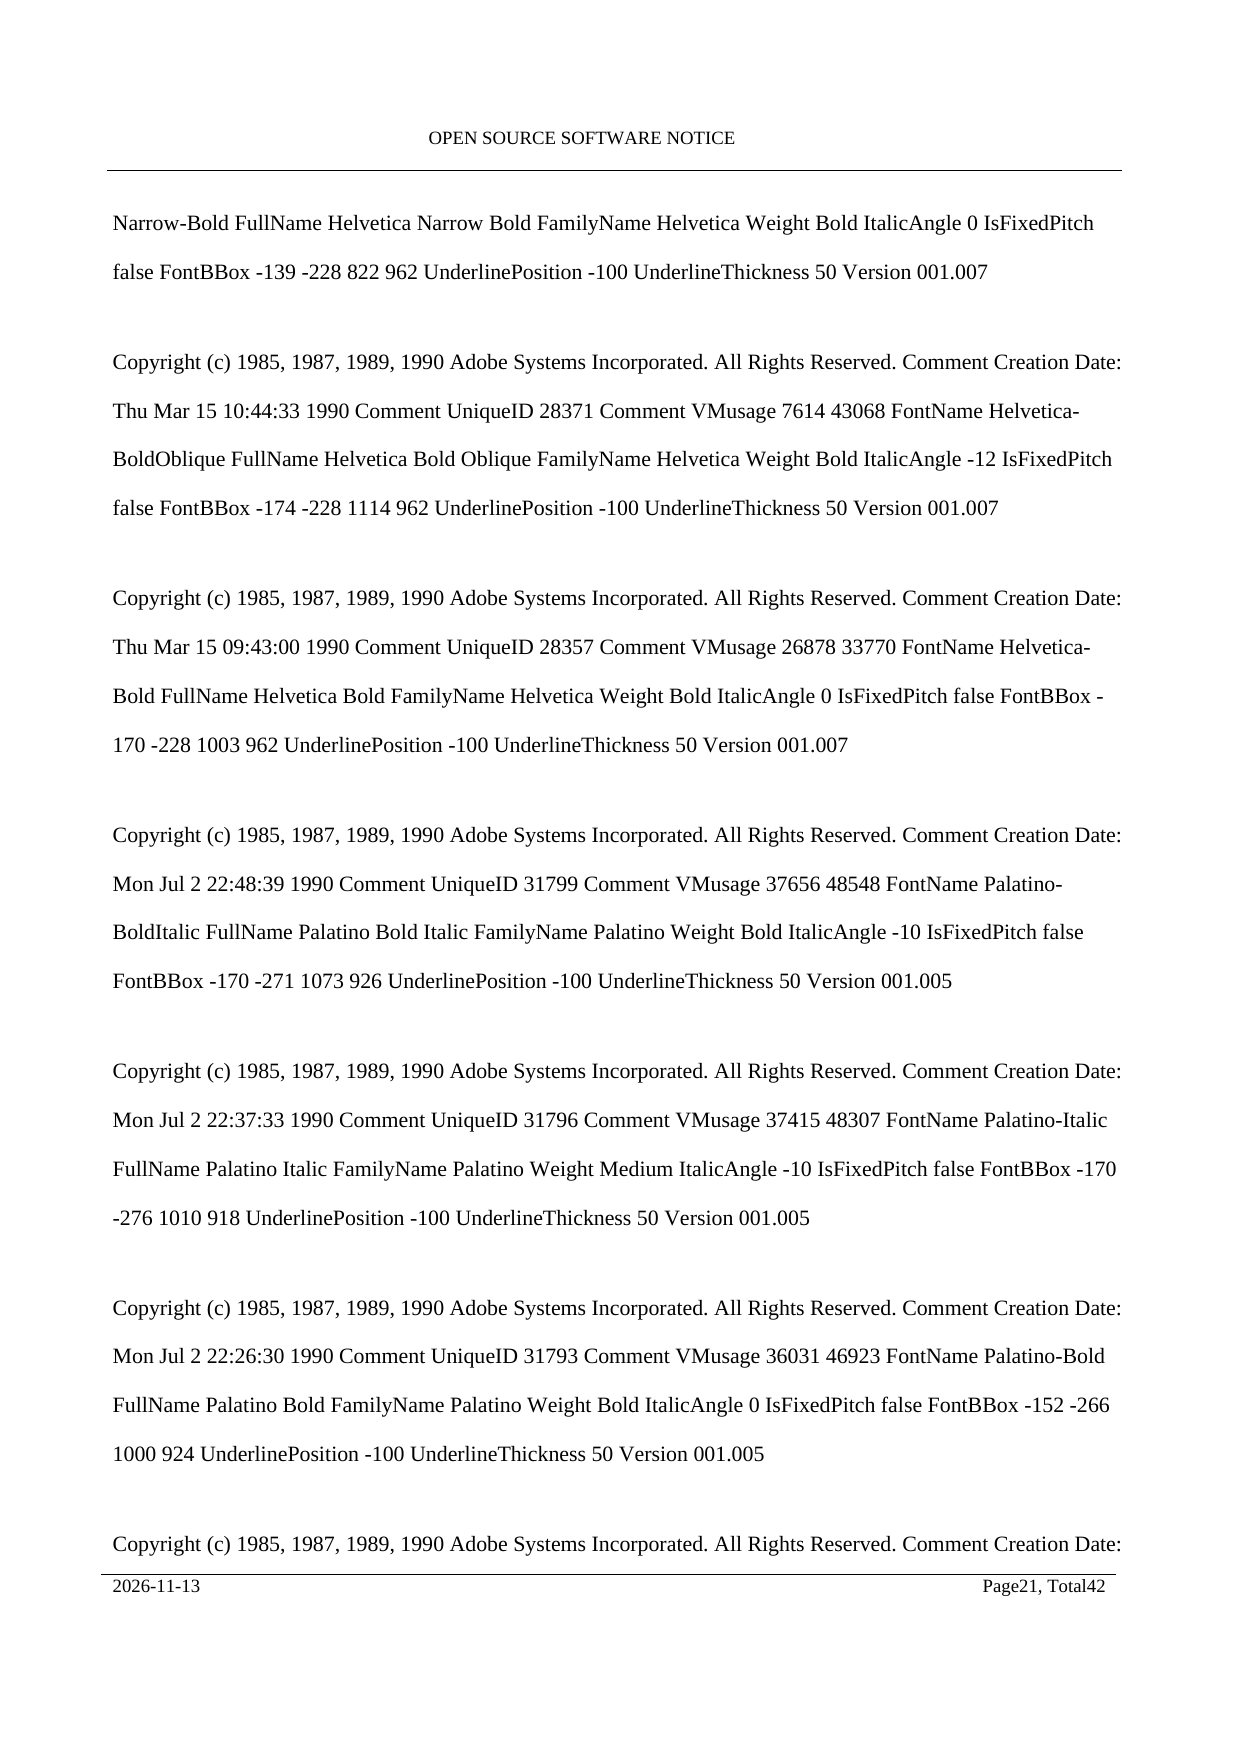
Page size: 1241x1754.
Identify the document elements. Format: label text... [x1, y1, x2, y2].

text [112, 206, 1128, 288]
text Copyright (c) 1985, 1987, 1989, 1990 Adobe Systems Incorporated. All Rights Reserved. Comment Creation Date: Mon Jul 2 22:26:30 1990 Comment UniqueID 31793 Comment VMusage 36031 46923 FontName Palatino-Bold FullName Palatino Bold FamilyName Palatino Weight Bold ItalicAngle 0 IsFixedPitch false FontBBox -152 -266 1000 924 UnderlinePosition -100 UnderlineThickness 50 Version 001.005 [112, 1291, 1128, 1470]
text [112, 1528, 1128, 1560]
text Copyright (c) 1985, 1987, 1989, 1990 Adobe Systems Incorporated. All Rights Reserved. Comment Creation Date: Thu Mar 15 10:44:33 1990 Comment UniqueID 28371 Comment VMusage 7614 43068 FontName Helvetica-BoldOblique FullName Helvetica Bold Oblique FamilyName Helvetica Weight Bold ItalicAngle -12 IsFixedPitch false FontBBox -174 -228 1114 962 UnderlinePosition -100 UnderlineThickness 50 Version 001.007 [112, 345, 1128, 524]
text Copyright (c) 1985, 1987, 1989, 1990 Adobe Systems Incorporated. All Rights Reserved. Comment Creation Date: Thu Mar 15 09:43:00 1990 Comment UniqueID 28357 Comment VMusage 26878 33770 FontName Helvetica-Bold FullName Helvetica Bold FamilyName Helvetica Weight Bold ItalicAngle 0 IsFixedPitch false FontBBox -170 -228 1003 962 UnderlinePosition -100 UnderlineThickness 50 Version 001.007 [112, 582, 1128, 761]
text Copyright (c) 1985, 1987, 1989, 1990 Adobe Systems Incorporated. All Rights Reserved. Comment Creation Date: Mon Jul 2 22:37:33 1990 Comment UniqueID 31796 Comment VMusage 37415 48307 FontName Palatino-Italic FullName Palatino Italic FamilyName Palatino Weight Medium ItalicAngle -10 IsFixedPitch false FontBBox -170 -276 1010 918 UnderlinePosition -100 UnderlineThickness 50 Version 001.005 [112, 1055, 1128, 1233]
text Copyright (c) 1985, 1987, 1989, 1990 Adobe Systems Incorporated. All Rights Reserved. Comment Creation Date: Mon Jul 2 22:48:39 1990 Comment UniqueID 31799 Comment VMusage 37656 48548 FontName Palatino-BoldItalic FullName Palatino Bold Italic FamilyName Palatino Weight Bold ItalicAngle -10 IsFixedPitch false FontBBox -170 -271 1073 926 UnderlinePosition -100 UnderlineThickness 50 Version 001.005 [112, 818, 1128, 997]
